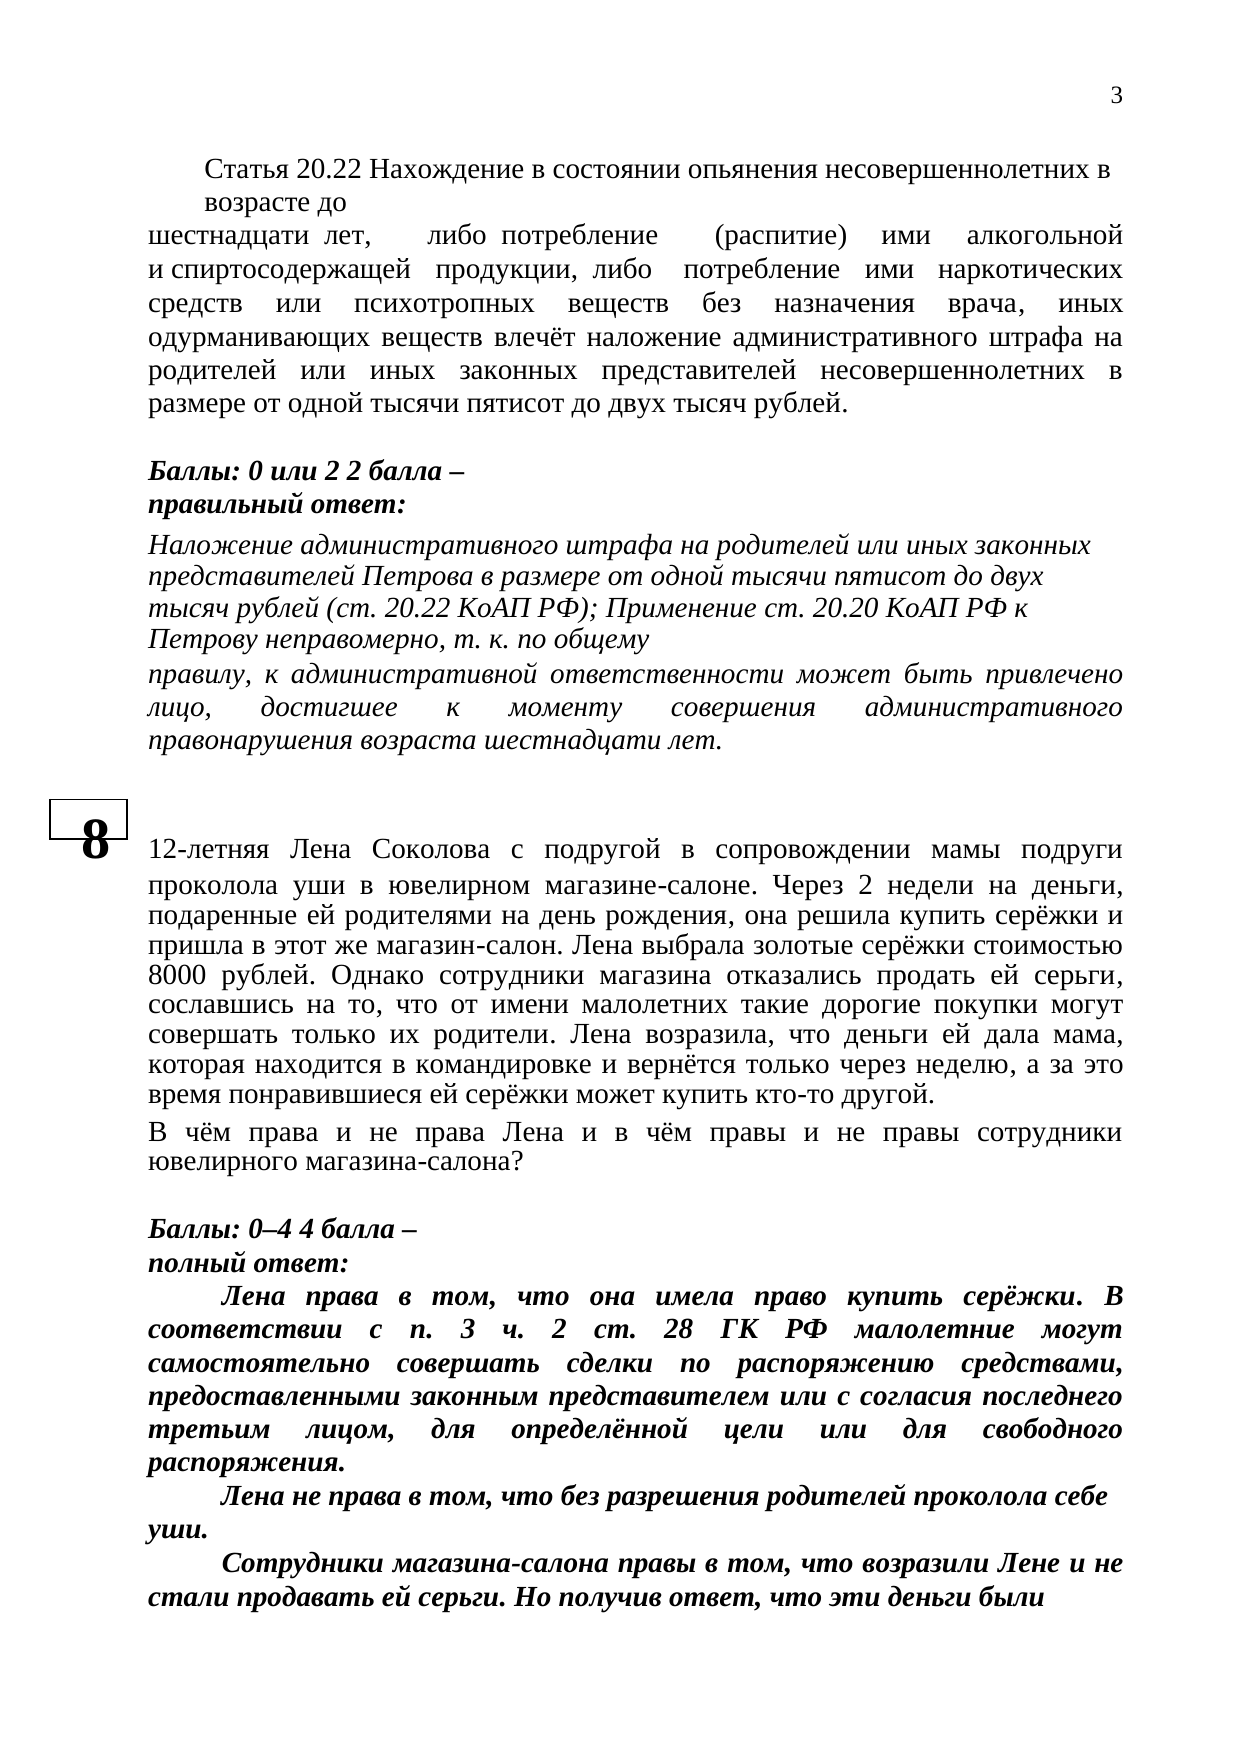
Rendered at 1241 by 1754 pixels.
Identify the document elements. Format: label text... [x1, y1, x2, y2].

text правилу, к административной ответственности может быть привлечено лицо, достигшее к моменту совершения административного правонарушения возраста шестнадцати лет. [148, 657, 1123, 755]
table_header (распитие) [681, 218, 854, 251]
text уши. [148, 1512, 1123, 1545]
text средств или психотропных веществ без назначения врача, иных одурманивающих веществ влечёт наложение административного штрафа на родителей или иных законных представителей несовершеннолетних в размере от одной тысячи пятисот до двух тысяч рублей. [148, 286, 1123, 419]
text Баллы: 0 или 2 2 балла – правильный ответ: [148, 453, 532, 520]
text Сотрудники магазина-салона правы в том, что возразили Лене и не стали продавать ей серьги. Но получив ответ, что эти деньги были [148, 1546, 1123, 1612]
text Баллы: 0–4 4 балла – полный ответ: [148, 1212, 476, 1278]
text В чём права и не права Лена и в чём правы и не правы сотрудники ювелирного магазина-салона? [148, 1117, 1123, 1177]
text 3 [1110, 80, 1123, 109]
table_header ими [854, 218, 933, 251]
table_cell ими [854, 251, 933, 285]
text Наложение административного штрафа на родителей или иных законных представителей Петрова в размере от одной тысячи пятисот до двух тысяч рублей (ст. 20.22 КоАП РФ); Применение ст. 20.20 КоАП РФ к Петрову неправомерно, т. к. по общему [148, 529, 1123, 655]
text Лена не права в том, что без разрешения родителей проколола себе [221, 1478, 1123, 1512]
table_cell продукции, либо [419, 251, 681, 285]
table_header либо потребление [419, 218, 681, 251]
table_cell наркотических [933, 251, 1123, 285]
text Статья 20.22 Нахождение в состоянии опьянения несовершеннолетних в возрасте до [204, 152, 1123, 218]
table_cell и спиртосодержащей [148, 251, 419, 285]
table_header алкогольной [933, 218, 1123, 251]
text Лена права в том, что она имела право купить серёжки. В соответствии с п. 3 ч. 2 ст. 28 ГК РФ малолетние могут самостоятельно совершать сделки по распоряжению средствами, предоставленными законным представителем или с согласия последнего третьим лицом, для определённой цели или для свободного распоряжения. [148, 1279, 1123, 1478]
list 12-летняя Лена Соколова с подругой в сопровождении мамы подруги проколола уши в ювелирном магазине-салоне. Через 2 недели на деньги, подаренные ей родителями на день рождения, она решила купить серёжки и пришла в этот же магазин-салон. Лена выбрала золотые серёжки стоимостью 8000 рублей. Однако сотрудники магазина отказались продать ей серьги, сославшись на то, что от имени малолетних такие дорогие покупки могут совершать только их родители. Лена возразила, что деньги ей дала мама, которая находится в командировке и вернётся только через неделю, а за это время понравившиеся ей серёжки может купить кто-то другой. [81, 811, 1123, 1110]
table_cell потребление [681, 251, 854, 285]
table_header шестнадцати лет, [148, 218, 419, 251]
